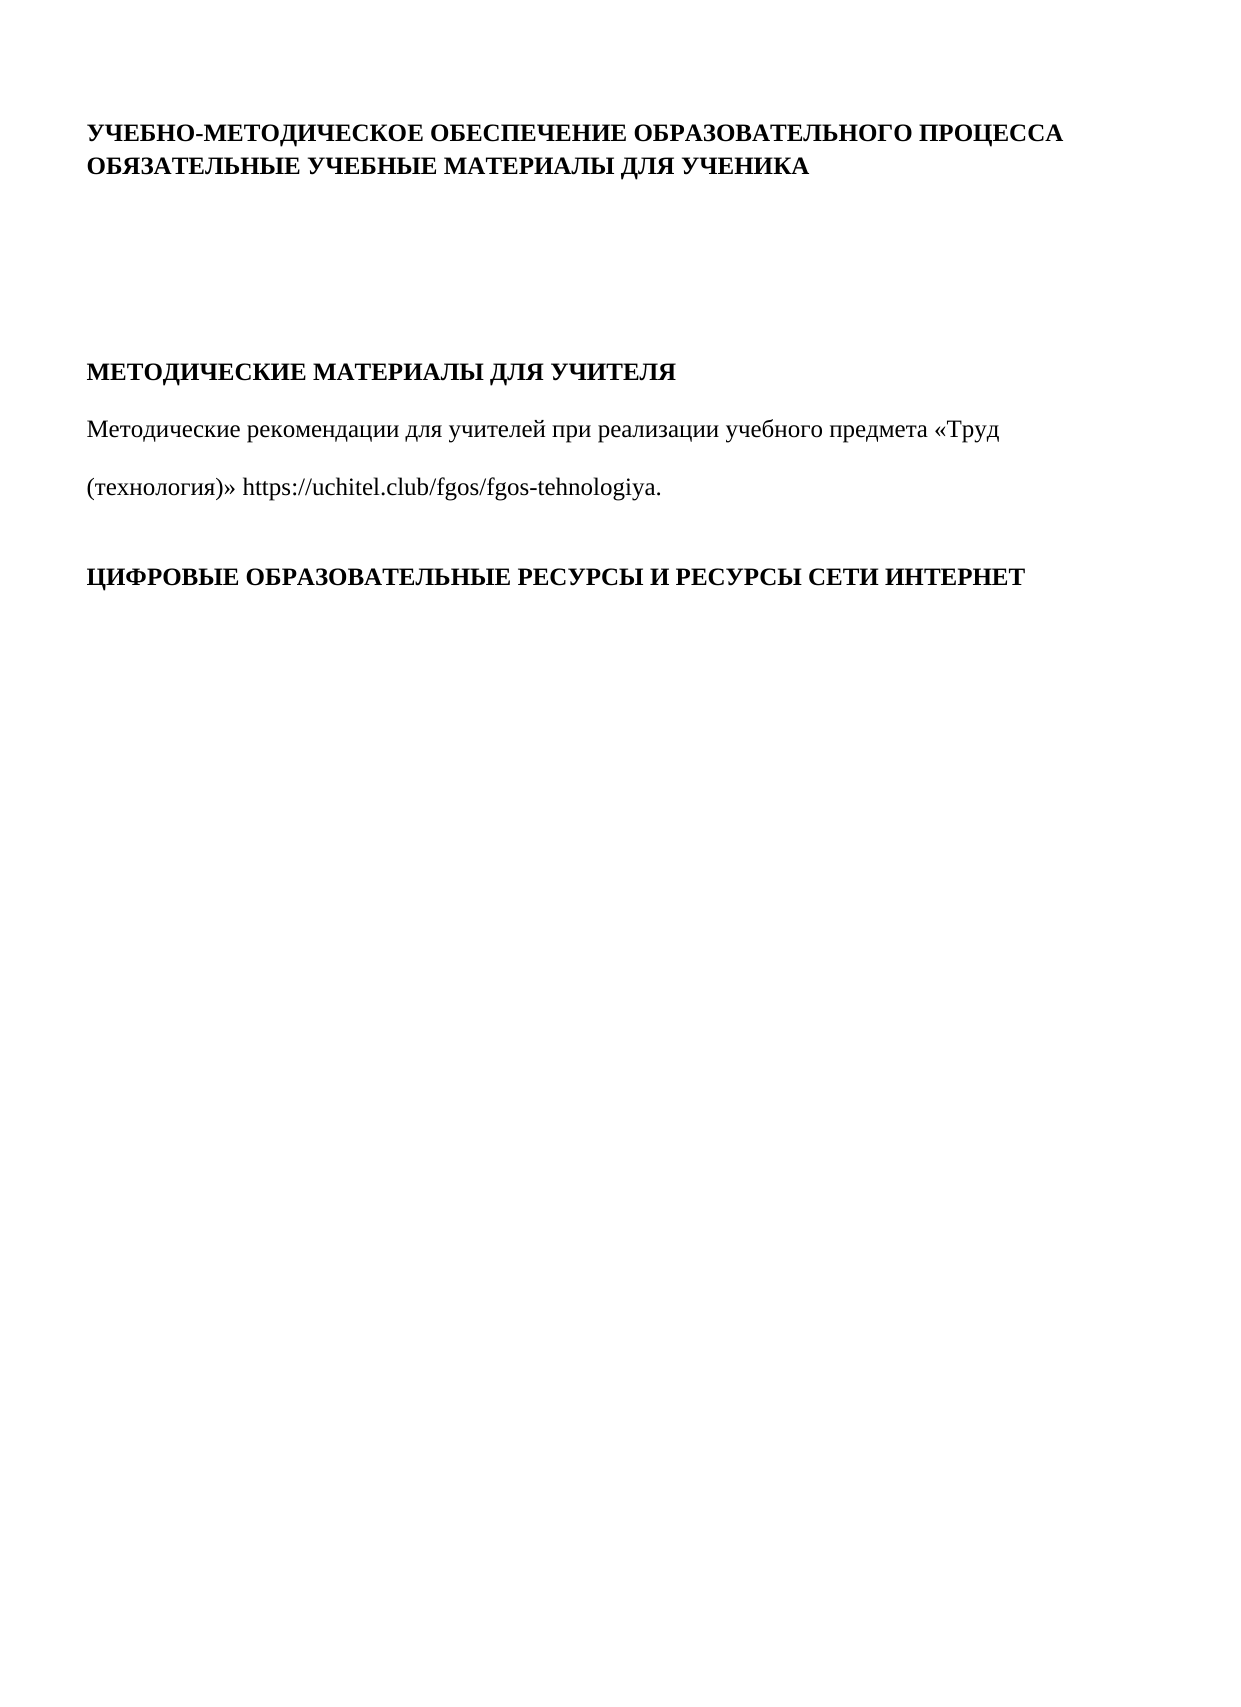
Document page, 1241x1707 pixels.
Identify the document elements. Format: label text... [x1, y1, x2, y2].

text ОБЯЗАТЕЛЬНЫЕ УЧЕБНЫЕ МАТЕРИАЛЫ ДЛЯ УЧЕНИКА [86, 151, 1152, 180]
text МЕТОДИЧЕСКИЕ МАТЕРИАЛЫ ДЛЯ УЧИТЕЛЯ [86, 357, 1152, 385]
text Методические рекомендации для учителей при реализации учебного предмета «Труд (технология)» https://uchitel.club/fgos/fgos-tehnologiya. [86, 414, 1152, 500]
text УЧЕБНО-МЕТОДИЧЕСКОЕ ОБЕСПЕЧЕНИЕ ОБРАЗОВАТЕЛЬНОГО ПРОЦЕССА [86, 118, 1152, 147]
text ЦИФРОВЫЕ ОБРАЗОВАТЕЛЬНЫЕ РЕСУРСЫ И РЕСУРСЫ СЕТИ ИНТЕРНЕТ [86, 562, 1152, 591]
